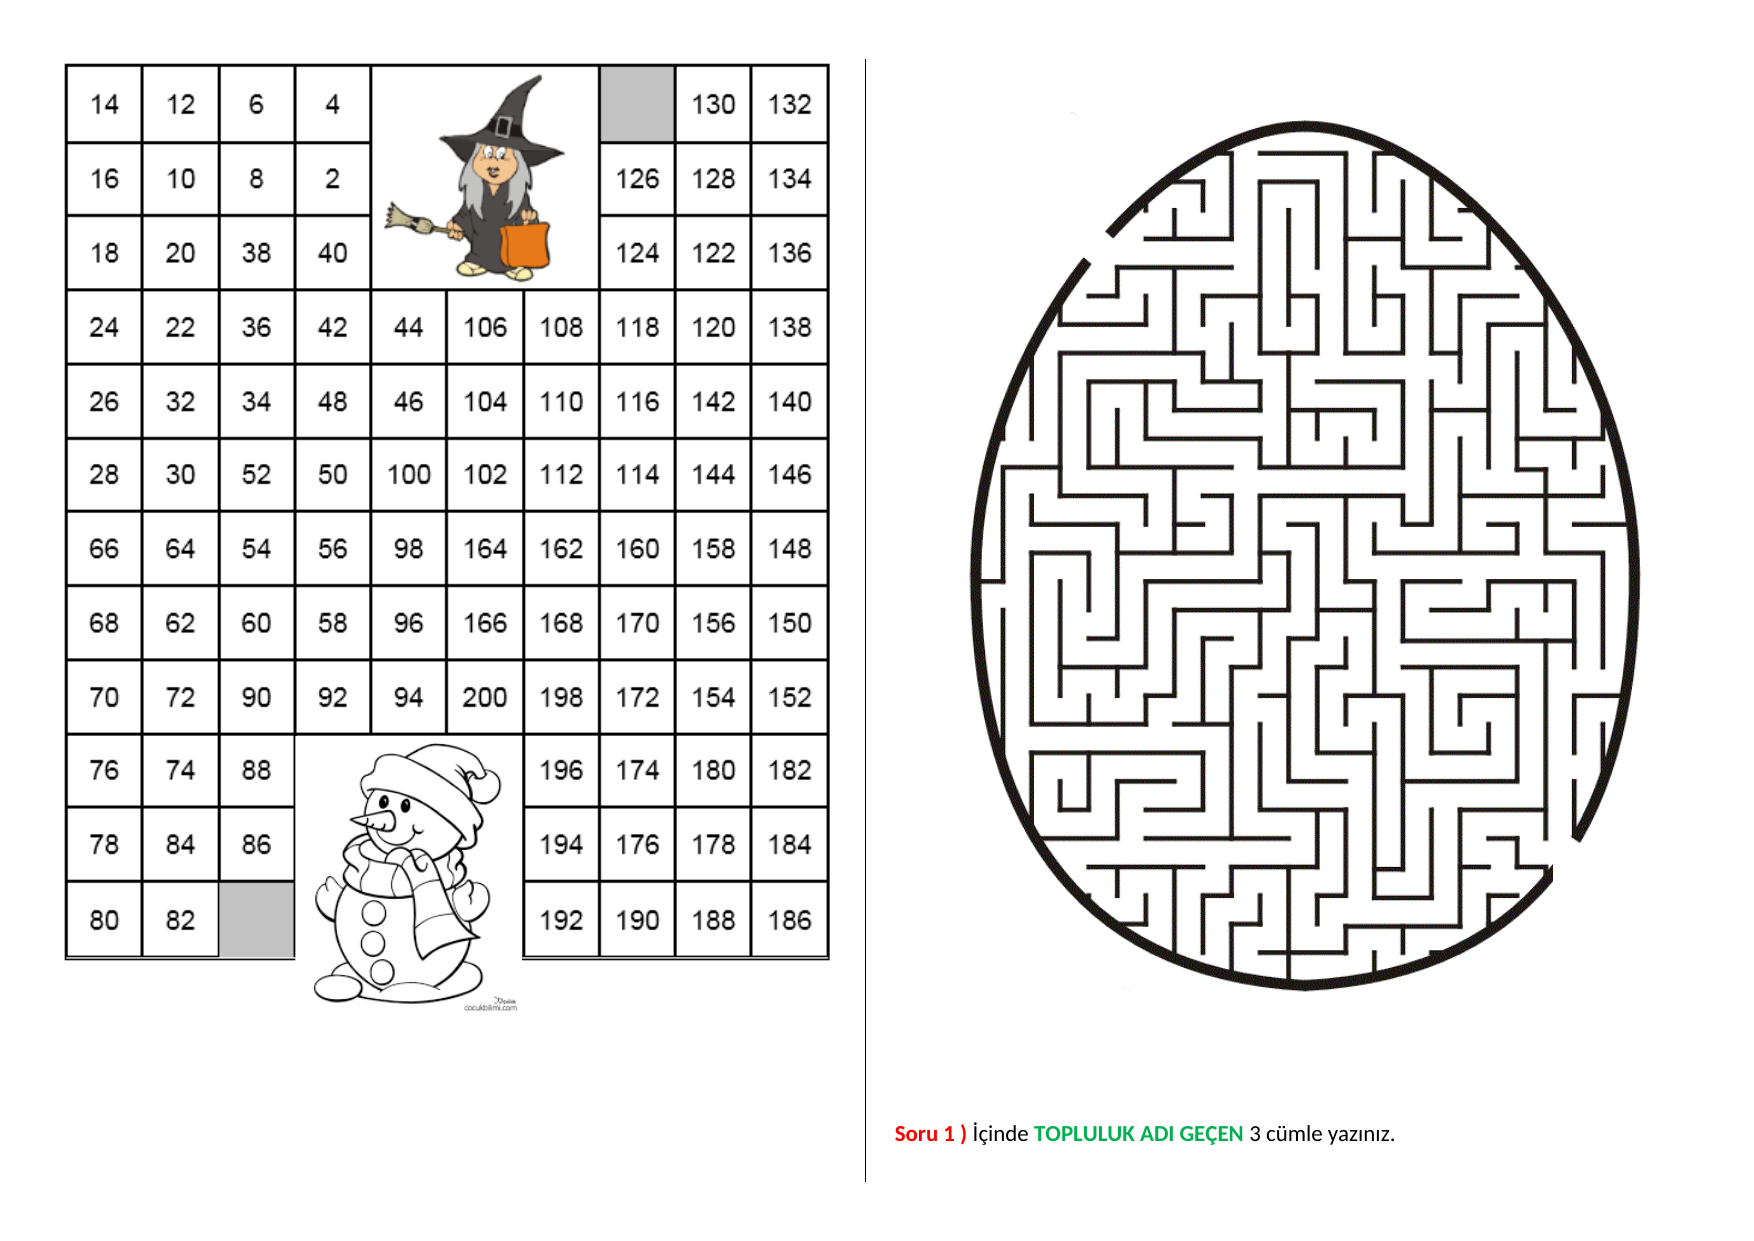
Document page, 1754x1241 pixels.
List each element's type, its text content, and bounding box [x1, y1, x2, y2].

picture [894, 59, 1672, 1007]
picture [59, 59, 836, 1039]
text Soru 1 ) İçinde TOPLULUK ADI GEÇEN 3 cümle yazınız. [894, 1119, 1671, 1147]
